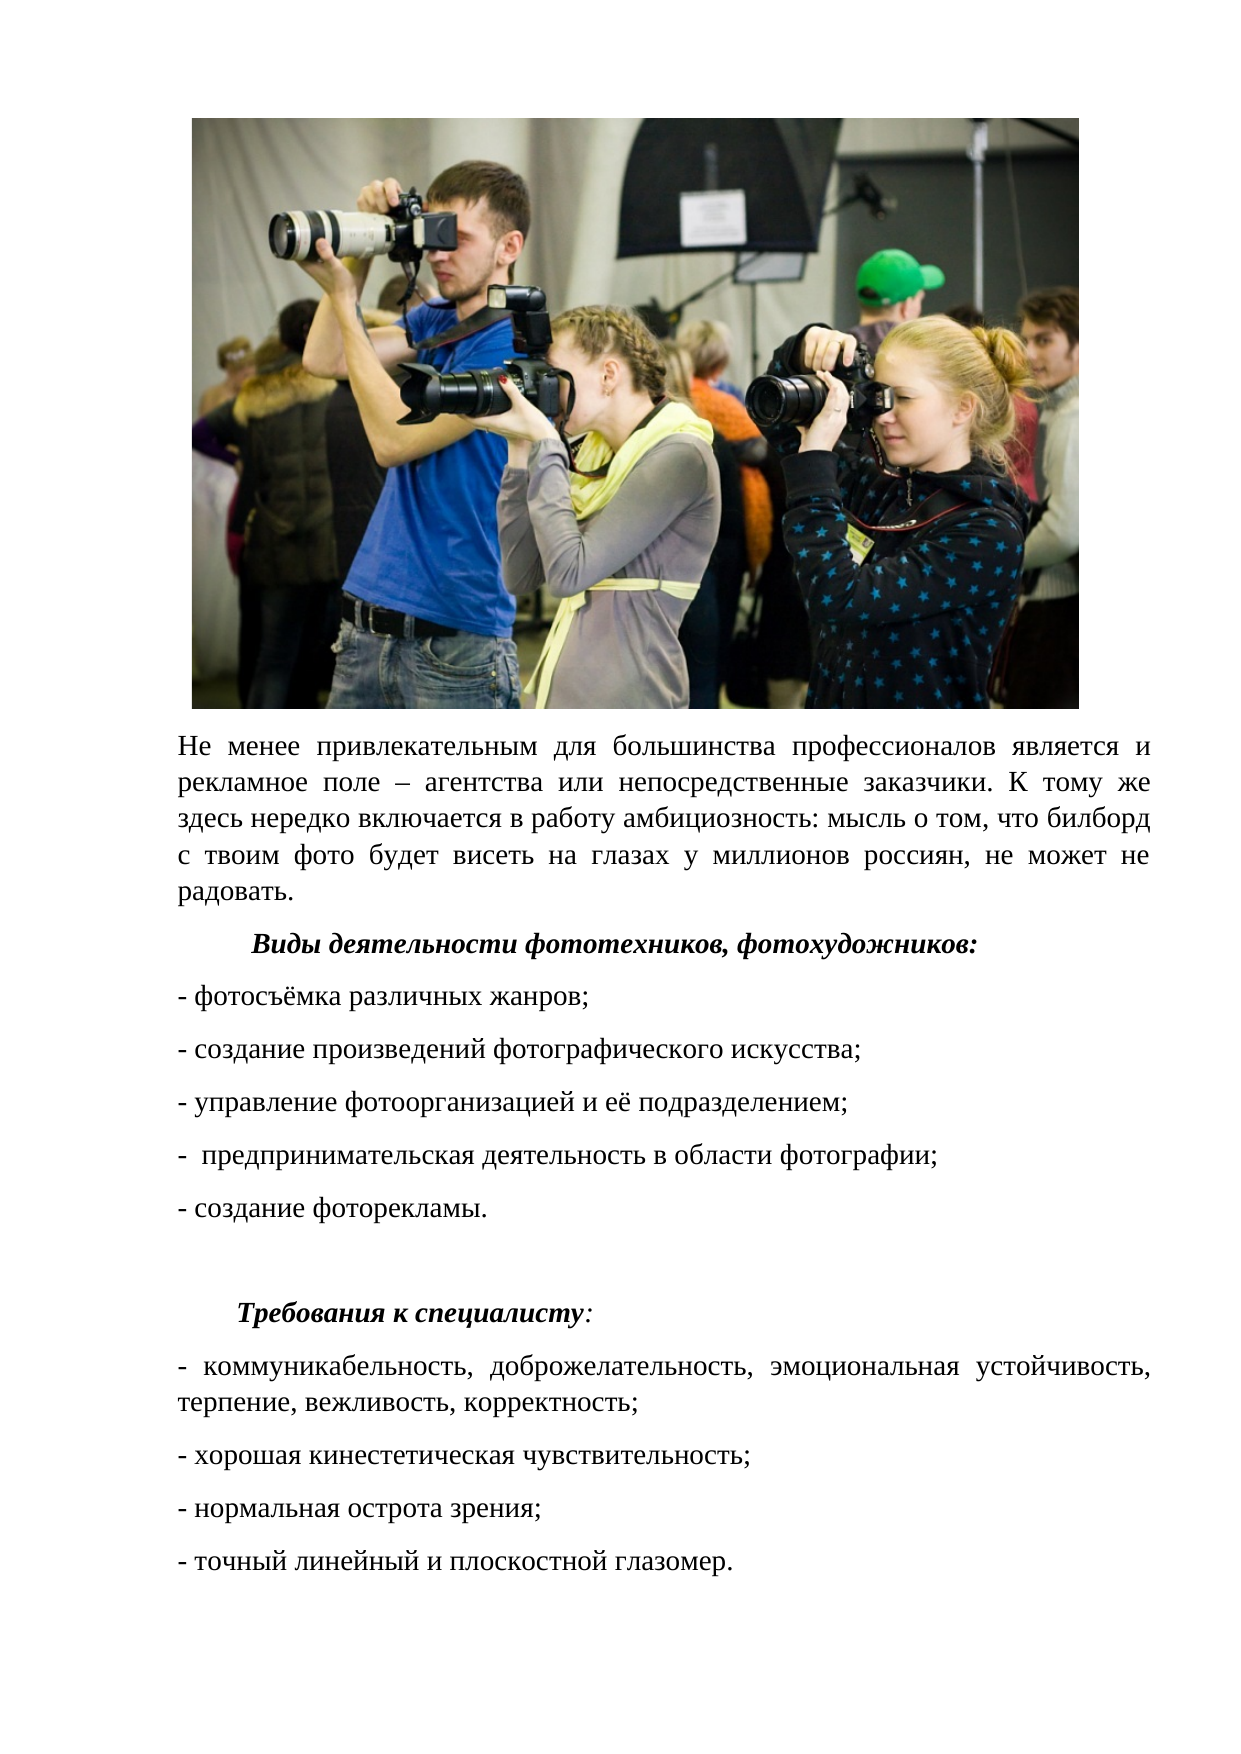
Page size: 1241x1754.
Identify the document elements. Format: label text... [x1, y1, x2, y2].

text - управление фотоорганизацией и её подразделением; [177, 1084, 1152, 1118]
text - точный линейный и плоскостной глазомер. [177, 1543, 1152, 1576]
text Виды деятельности фототехников, фотохудожников: [177, 926, 1152, 959]
text Не менее привлекательным для большинства профессионалов является и рекламное поле – агентства или непосредственные заказчики. К тому же здесь нередко включается в работу амбициозность: мысль о том, что билборд с твоим фото будет висеть на глазах у миллионов россиян, не может не радовать. [177, 728, 1152, 906]
text - фотосъёмка различных жанров; [177, 978, 1152, 1012]
picture [191, 118, 1079, 709]
text - создание произведений фотографического искусства; [177, 1031, 1152, 1065]
text - предпринимательская деятельность в области фотографии; [177, 1137, 1152, 1171]
text - хорошая кинестетическая чувствительность; [177, 1437, 1152, 1471]
text - нормальная острота зрения; [177, 1490, 1152, 1523]
text - создание фоторекламы. [177, 1190, 1152, 1223]
text Требования к специалисту: [177, 1295, 1152, 1329]
text - коммуникабельность, доброжелательность, эмоциональная устойчивость, терпение, вежливость, корректность; [177, 1348, 1152, 1418]
